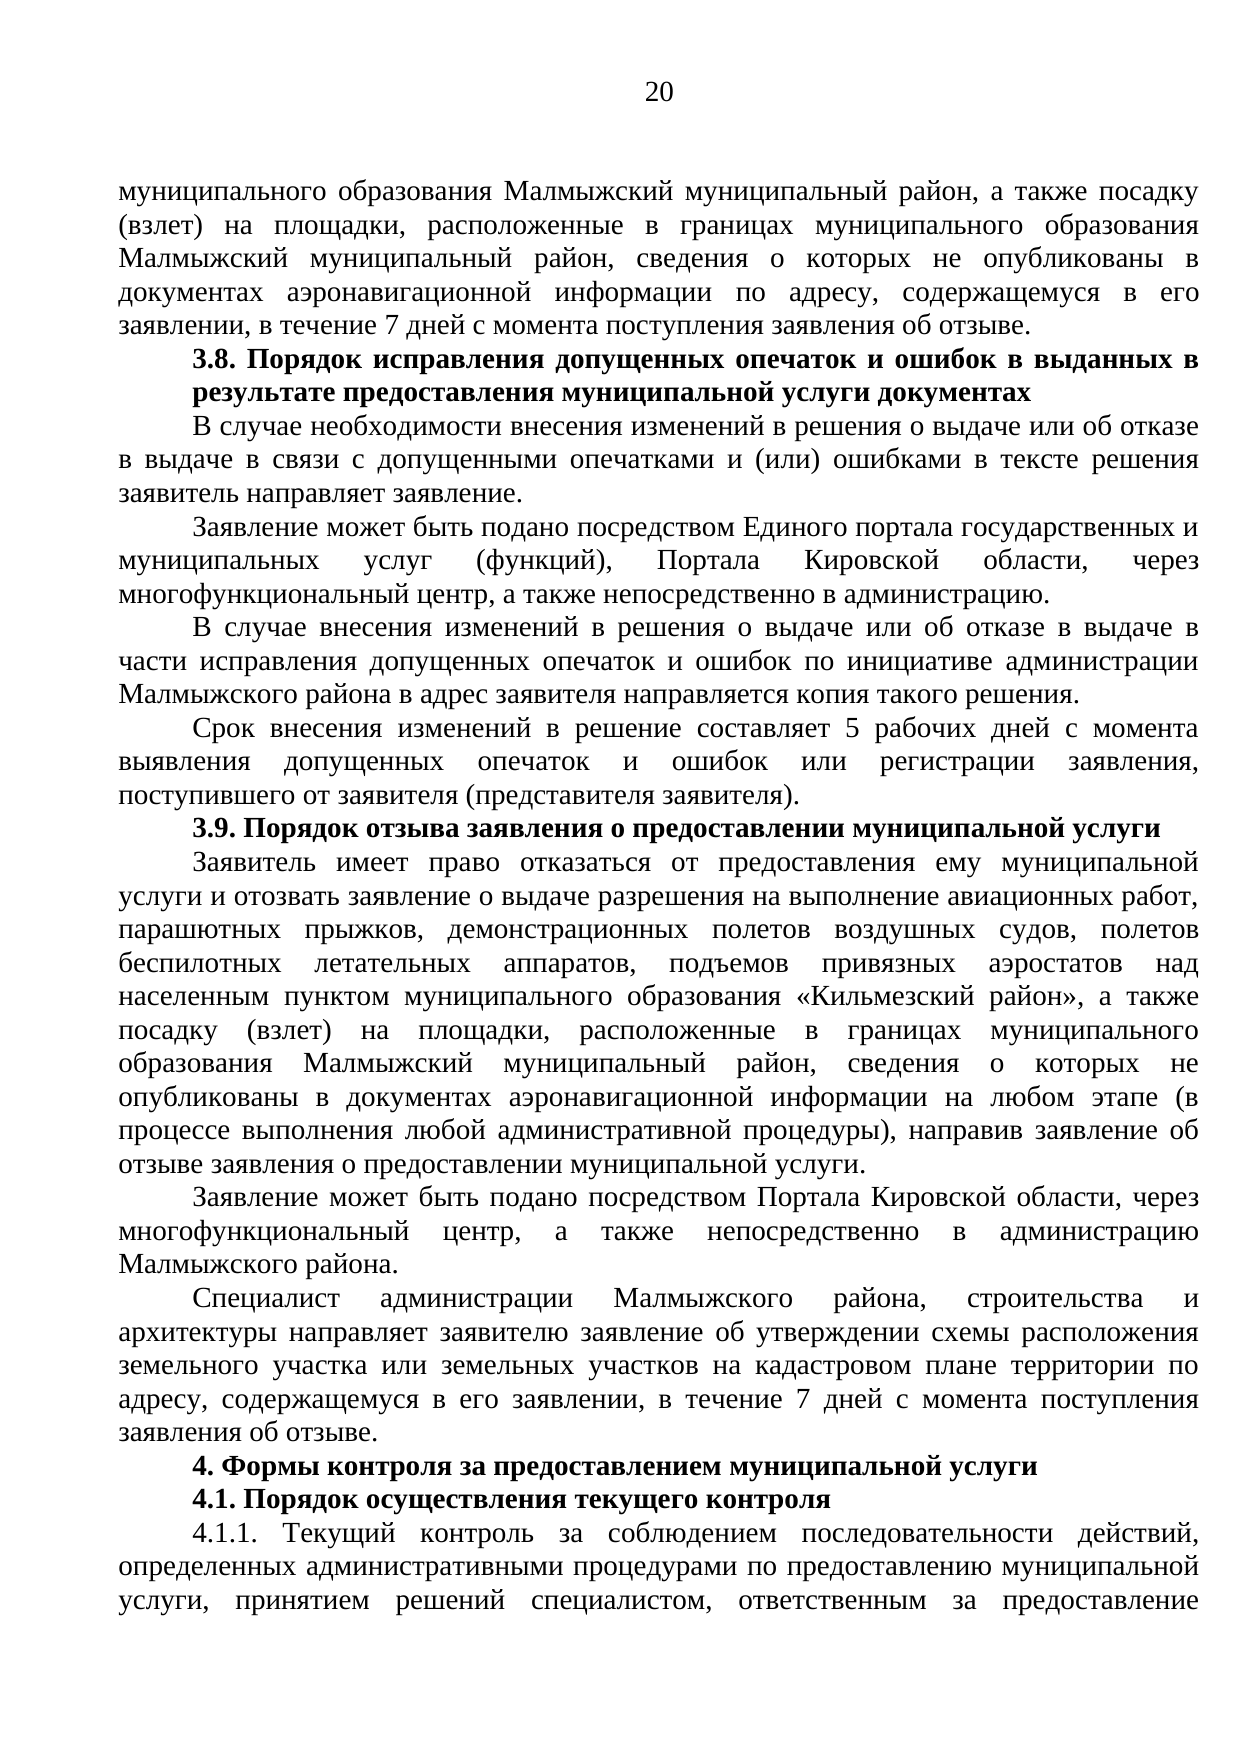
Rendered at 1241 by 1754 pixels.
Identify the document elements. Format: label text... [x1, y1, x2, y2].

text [118, 173, 1200, 341]
text Срок внесения изменений в решение составляет 5 рабочих дней с момента выявления допущенных опечаток и ошибок или регистрации заявления, поступившего от заявителя (представителя заявителя). [118, 710, 1200, 811]
text 4.1. Порядок осуществления текущего контроля [118, 1481, 1200, 1515]
text Заявление может быть подано посредством Портала Кировской области, через многофункциональный центр, а также непосредственно в администрацию Малмыжского района. [118, 1179, 1200, 1280]
text 3.9. Порядок отзыва заявления о предоставлении муниципальной услуги [118, 811, 1200, 844]
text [118, 1515, 1200, 1616]
text Заявление может быть подано посредством Единого портала государственных и муниципальных услуг (функций), Портала Кировской области, через многофункциональный центр, а также непосредственно в администрацию. [118, 509, 1200, 609]
text 3.8. Порядок исправления допущенных опечаток и ошибок в выданных в результате предоставления муниципальной услуги документах [192, 341, 1200, 408]
text Заявитель имеет право отказаться от предоставления ему муниципальной услуги и отозвать заявление о выдаче разрешения на выполнение авиационных работ, парашютных прыжков, демонстрационных полетов воздушных судов, полетов беспилотных летательных аппаратов, подъемов привязных аэростатов над населенным пунктом муниципального образования «Кильмезский район», а также посадку (взлет) на площадки, расположенные в границах муниципального образования Малмыжский муниципальный район, сведения о которых не опубликованы в документах аэронавигационной информации на любом этапе (в процессе выполнения любой административной процедуры), направив заявление об отзыве заявления о предоставлении муниципальной услуги. [118, 844, 1200, 1179]
text Специалист администрации Малмыжского района, строительства и архитектуры направляет заявителю заявление об утверждении схемы расположения земельного участка или земельных участков на кадастровом плане территории по адресу, содержащемуся в его заявлении, в течение 7 дней с момента поступления заявления об отзыве. [118, 1280, 1200, 1448]
text В случае внесения изменений в решения о выдаче или об отказе в выдаче в части исправления допущенных опечаток и ошибок по инициативе администрации Малмыжского района в адрес заявителя направляется копия такого решения. [118, 609, 1200, 710]
title 4. Формы контроля за предоставлением муниципальной услуги [118, 1448, 1200, 1481]
text В случае необходимости внесения изменений в решения о выдаче или об отказе в выдаче в связи с допущенными опечатками и (или) ошибками в тексте решения заявитель направляет заявление. [118, 408, 1200, 509]
